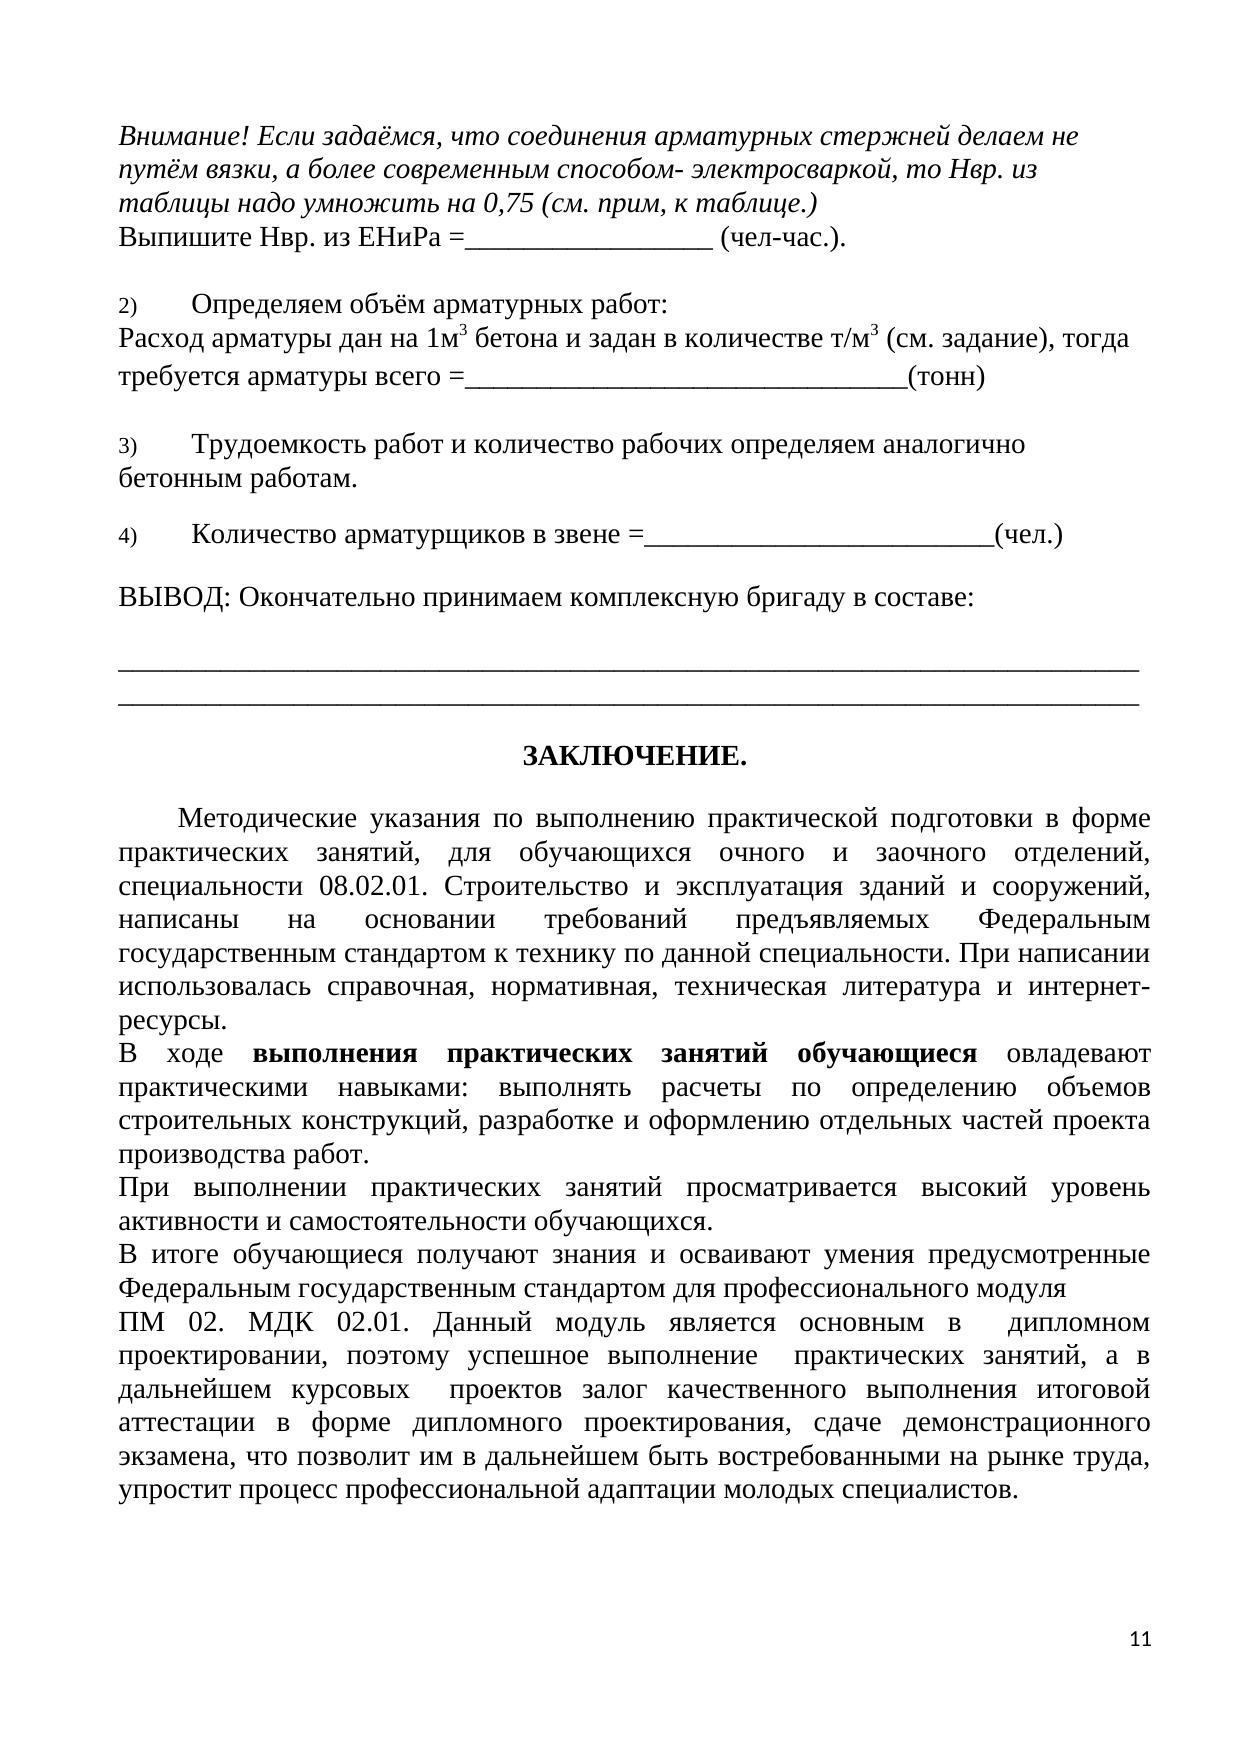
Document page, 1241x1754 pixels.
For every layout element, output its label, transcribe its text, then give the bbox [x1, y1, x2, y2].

text Выпишите Нвр. из ЕНиРа =_________________ (чел-час.). [118, 219, 1152, 252]
text В ходе выполнения практических занятий обучающиеся овладевают практическими навыками: выполнять расчеты по определению объемов строительных конструкций, разработке и оформлению отдельных частей проекта производства работ. [118, 1035, 1152, 1169]
text Внимание! Если задаёмся, что соединения арматурных стержней делаем не путём вязки, а более современным способом- электросваркой, то Нвр. из таблицы надо умножить на 0,75 (см. прим, к таблице.) [118, 118, 1152, 219]
text Методические указания по выполнению практической подготовки в форме практических занятий, для обучающихся очного и заочного отделений, специальности 08.02.01. Строительство и эксплуатация зданий и сооружений, написаны на основании требований предъявляемых Федеральным государственным стандартом к технику по данной специальности. При написании использовалась справочная, нормативная, техническая литература и интернет-ресурсы. [118, 801, 1152, 1035]
list Определяем объём арматурных работ: [118, 286, 1152, 320]
text ____________________________________________________________________________________________________________________________________________ [118, 642, 1152, 709]
text ВЫВОД: Окончательно принимаем комплексную бригаду в составе: [118, 579, 1152, 612]
text Расход арматуры дан на 1м3 бетона и задан в количестве т/мЗ (см. задание), тогда [118, 320, 1152, 353]
text При выполнении практических занятий просматривается высокий уровень активности и самостоятельности обучающихся. [118, 1169, 1152, 1237]
list Количество арматурщиков в звене =________________________(чел.) [118, 516, 1152, 550]
text ПМ 02. МДК 02.01. Данный модуль является основным в дипломном проектировании, поэтому успешное выполнение практических занятий, а в дальнейшем курсовых проектов залог качественного выполнения итоговой аттестации в форме дипломного проектирования, сдаче демонстрационного экзамена, что позволит им в дальнейшем быть востребованными на рынке труда, упростит процесс профессиональной адаптации молодых специалистов. [118, 1304, 1152, 1505]
list Трудоемкость работ и количество рабочих определяем аналогично бетонным работам. [118, 426, 1152, 493]
text требуется арматуры всего = (тонн) [118, 358, 1152, 392]
text В итоге обучающиеся получают знания и осваивают умения предусмотренные Федеральным государственным стандартом для профессионального модуля [118, 1237, 1152, 1304]
text ЗАКЛЮЧЕНИЕ. [118, 738, 1152, 771]
